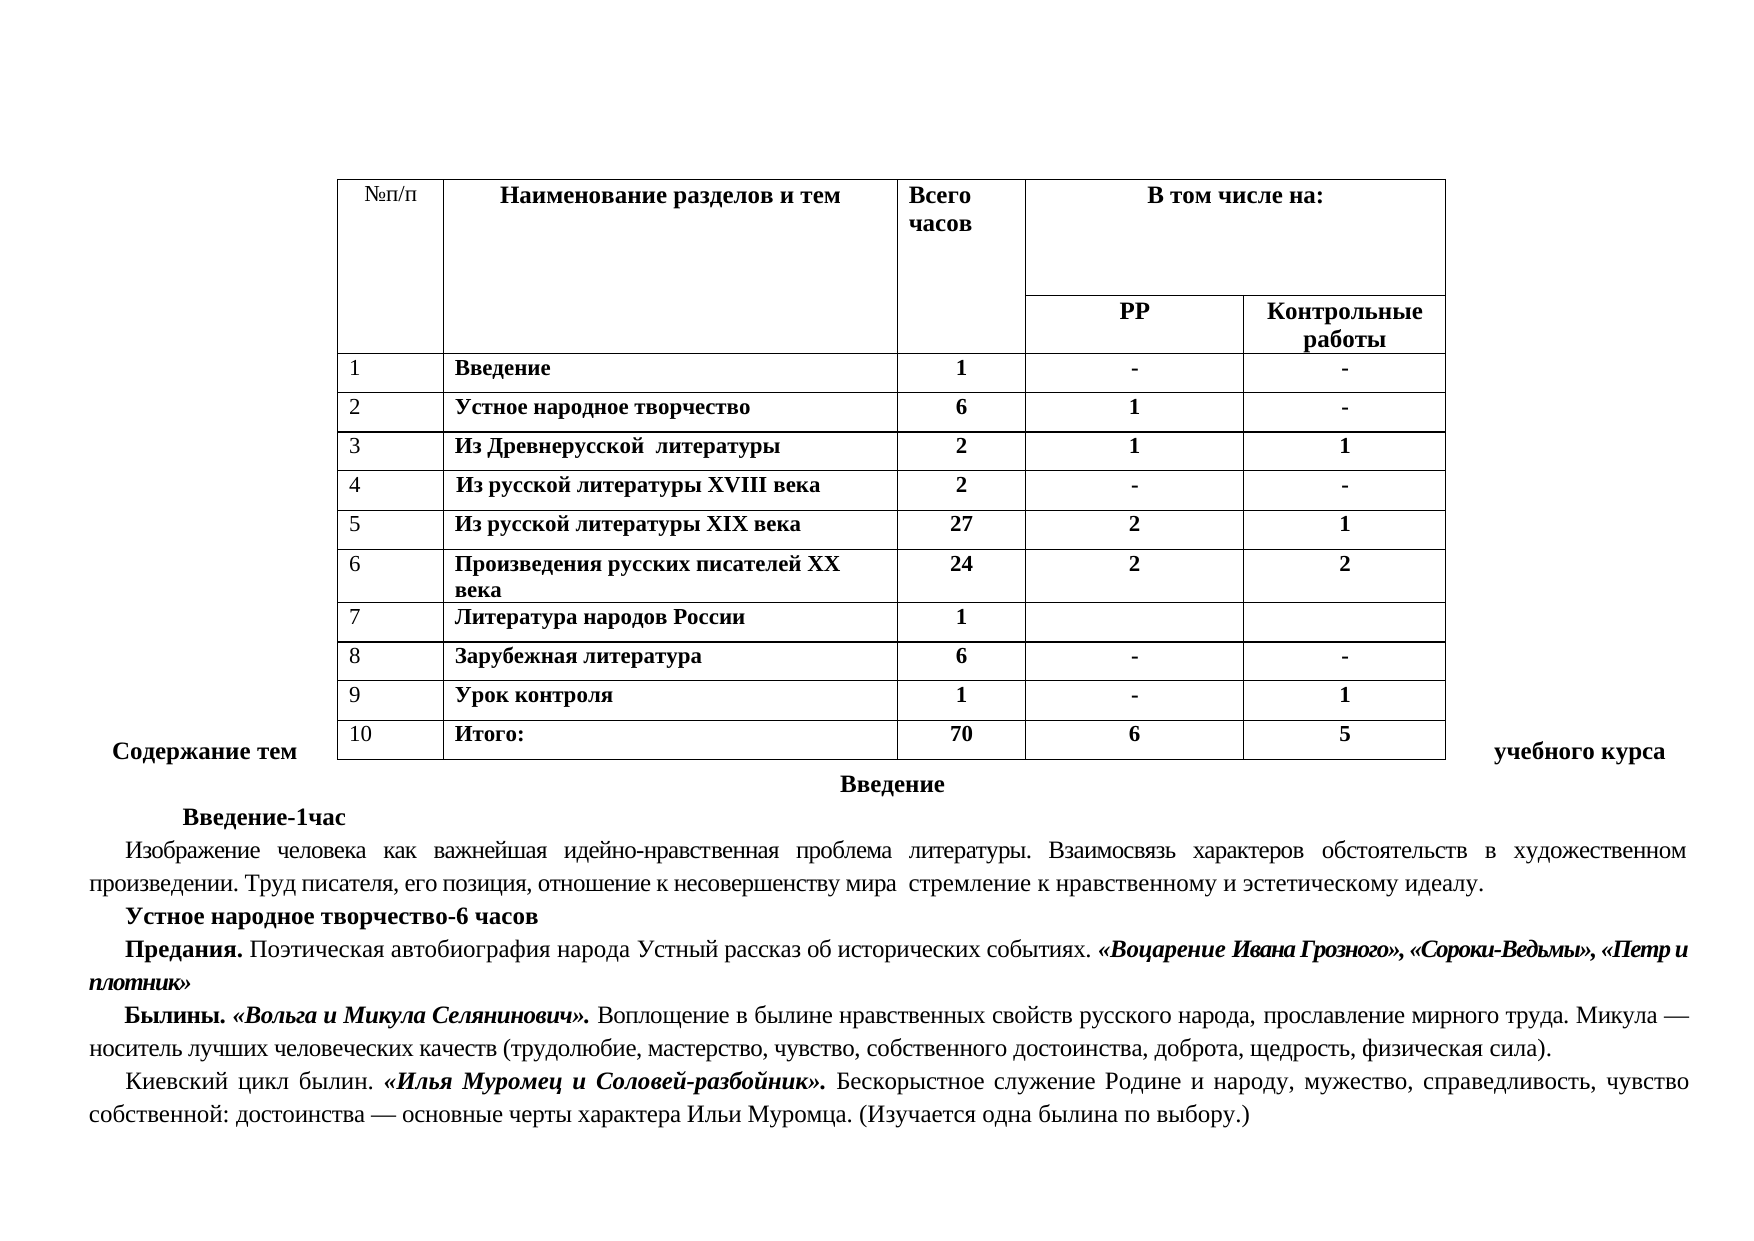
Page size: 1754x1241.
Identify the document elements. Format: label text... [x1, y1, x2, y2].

table_cell РР [1026, 296, 1243, 353]
table_cell 24 [898, 550, 1025, 602]
table_cell 4 [338, 471, 443, 509]
table_cell 1 [1026, 433, 1243, 470]
table_cell 2 [898, 471, 1025, 509]
table_header В том числе на: [1026, 180, 1445, 295]
table_cell - [1244, 393, 1445, 431]
table_cell 27 [898, 511, 1025, 548]
text Введение-1час [89, 802, 1694, 831]
table_cell 6 [898, 643, 1025, 680]
table_cell 1 [898, 681, 1025, 719]
table_header Наименование разделов и тем [444, 180, 897, 353]
table_cell 9 [338, 681, 443, 719]
text Киевский цикл былин. «Илья Муромец и Соловей-разбойник». Бескорыстное служение Родине и народу, мужество, справедливость, чувство собственной: достоинства — основные черты характера Ильи Муромца. (Изучается одна былина по выбору.) [89, 1066, 1690, 1128]
table_cell 1 [898, 354, 1025, 392]
table_cell 2 [1026, 511, 1243, 548]
table_cell 6 [898, 393, 1025, 431]
text Устное народное творчество-6 часов [89, 901, 1687, 930]
table_cell Зарубежная литература [444, 643, 897, 680]
table_cell 2 [338, 393, 443, 431]
text Содержание тем учебного курса [90, 736, 1695, 765]
table_cell [1026, 603, 1243, 641]
text Введение [90, 769, 1695, 798]
table_cell 7 [338, 603, 443, 641]
table_cell 2 [1244, 550, 1445, 602]
table_header Всего часов [898, 180, 1025, 353]
table_cell 6 [1026, 721, 1243, 758]
table_cell 1 [1244, 433, 1445, 470]
table_cell Введение [444, 354, 897, 392]
text Предания. Поэтическая автобиография народа Устный рассказ об исторических событиях. «Воцарение Ивана Грозного», «Сороки-Ведьмы», «Петр и плотник» [89, 934, 1689, 996]
table_cell Из русской литературы XVIII века [444, 471, 897, 509]
table_cell 6 [338, 550, 443, 602]
table_cell Произведения русских писателей ХХ века [444, 550, 897, 602]
table_cell Из русской литературы XIX века [444, 511, 897, 548]
table_cell 70 [898, 721, 1025, 758]
table_cell - [1026, 643, 1243, 680]
table_cell Итого: [444, 721, 897, 758]
table_cell 5 [338, 511, 443, 548]
table_cell [1244, 603, 1445, 641]
table_cell - [1244, 471, 1445, 509]
table_cell - [1026, 681, 1243, 719]
table_cell 2 [1026, 550, 1243, 602]
table_cell Из Древнерусской литературы [444, 433, 897, 470]
table_cell - [1026, 471, 1243, 509]
table_cell 1 [338, 354, 443, 392]
table_cell 1 [898, 603, 1025, 641]
table_cell 1 [1026, 393, 1243, 431]
table_cell - [1244, 354, 1445, 392]
table_cell 2 [898, 433, 1025, 470]
table_cell 5 [1244, 721, 1445, 758]
table_cell Урок контроля [444, 681, 897, 719]
table_cell 8 [338, 643, 443, 680]
table_cell Устное народное творчество [444, 393, 897, 431]
text Былины. «Вольга и Микула Селянинович». Воплощение в былине нравственных свойств русского народа, прославление мирного труда. Микула — носитель лучших человеческих качеств (трудолюбие, мастерство, чувство, собственного достоинства, доброта, щедрость, физическая сила). [89, 1000, 1689, 1062]
table_header №п/п [338, 180, 443, 353]
table_cell 10 [338, 721, 443, 758]
table_cell Контрольные работы [1244, 296, 1445, 353]
table_cell 1 [1244, 511, 1445, 548]
table_cell 1 [1244, 681, 1445, 719]
text Изображение человека как важнейшая идейно-нравственная проблема литературы. Взаимосвязь характеров обстоятельств в художественном произведении. Труд писателя, его позиция, отношение к несовершенству мира стремление к нравственному и эстетическому идеалу. [89, 835, 1687, 897]
table_cell 3 [338, 433, 443, 470]
table_cell Литература народов России [444, 603, 897, 641]
table_cell - [1244, 643, 1445, 680]
table_cell - [1026, 354, 1243, 392]
